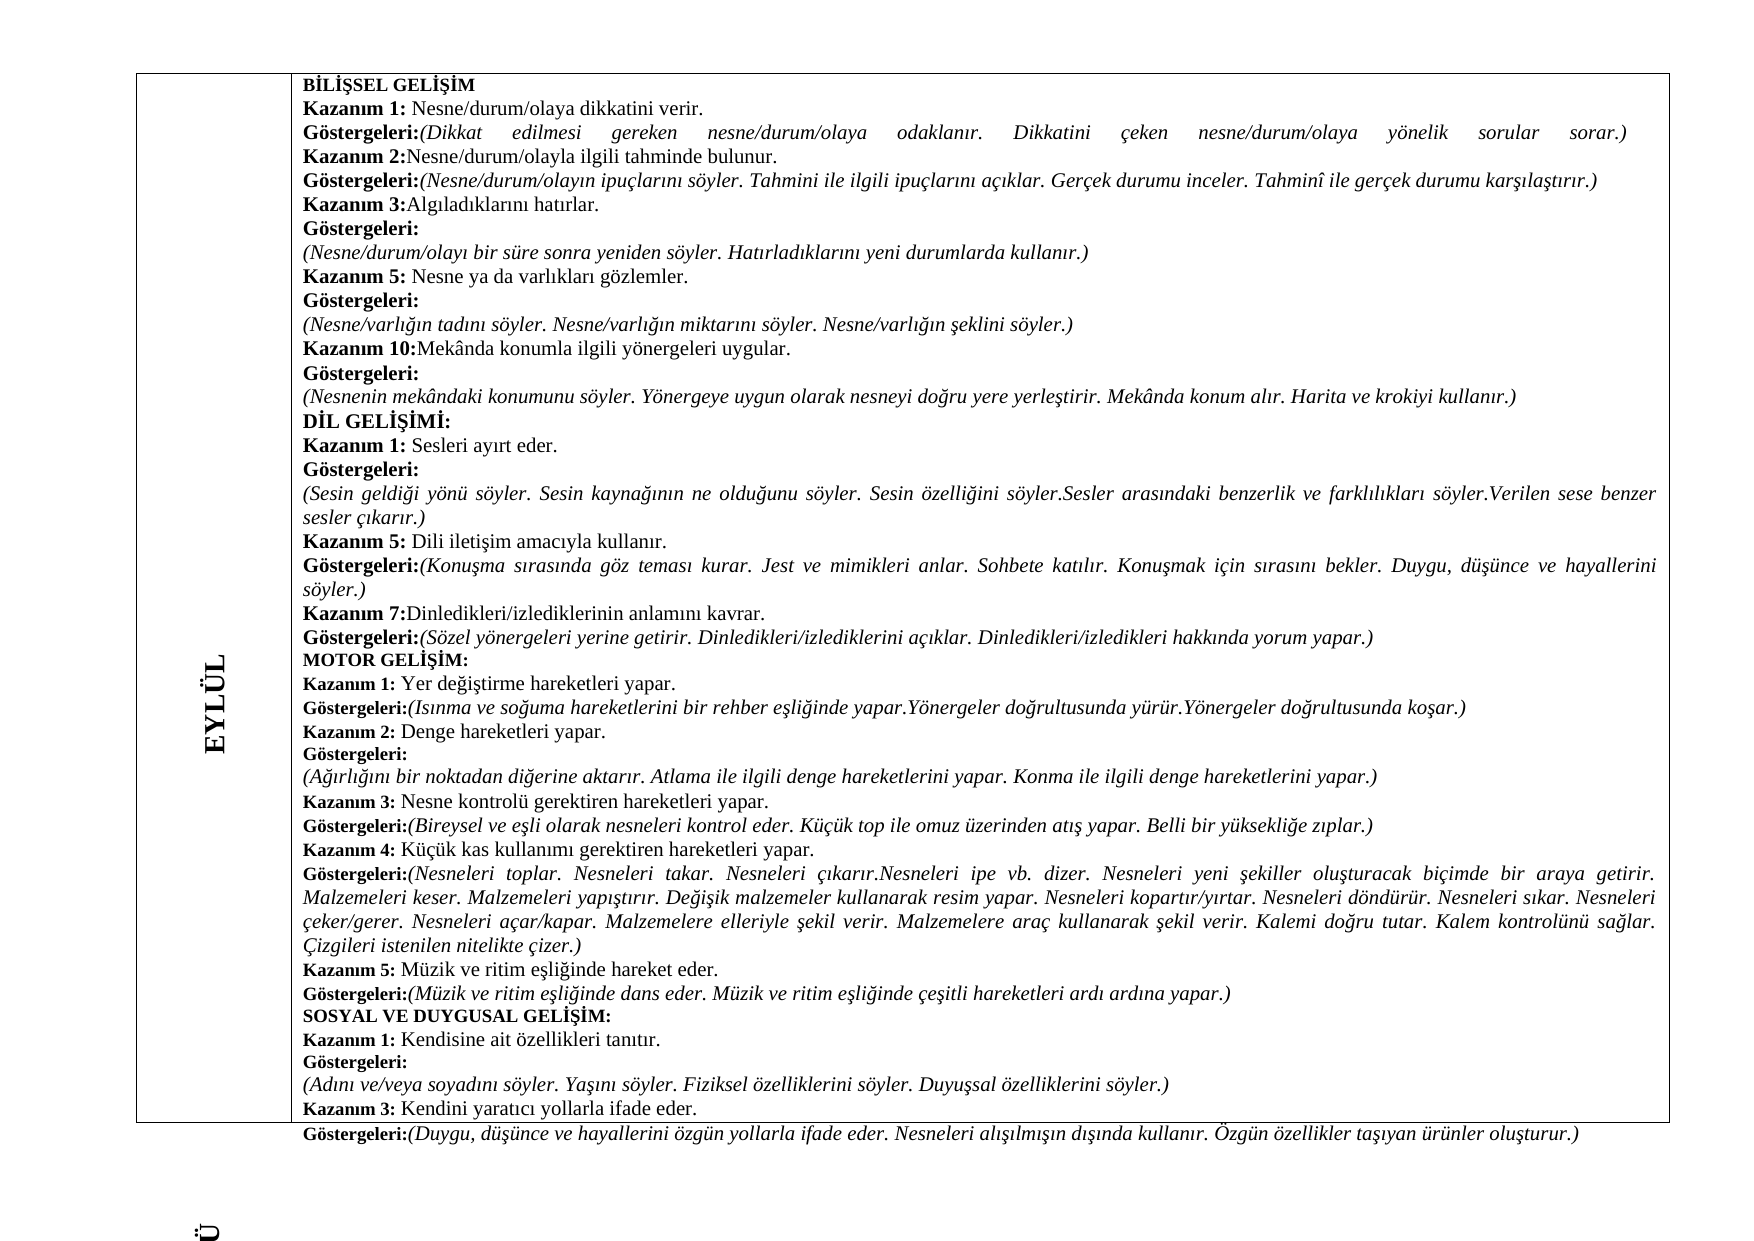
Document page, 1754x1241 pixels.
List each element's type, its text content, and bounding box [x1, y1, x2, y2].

table_cell EYLÜL [137, 74, 291, 1122]
table_header KAZANIMLAR VE GÖSTERGELERİ BİLİŞSEL GELİŞİM Kazanım 1: Nesne/durum/olaya dikkatini verir. Göstergeleri:(Dikkat edilmesi gereken nesne/durum/olaya odaklanır. Dikkatini çeken nesne/durum/olaya yönelik sorular sorar.) Kazanım 2:Nesne/durum/olayla ilgili tahminde bulunur. Göstergeleri:(Nesne/durum/olayın ipuçlarını söyler. Tahmini ile ilgili ipuçlarını açıklar. Gerçek durumu inceler. Tahminî ile gerçek durumu karşılaştırır.) Kazanım 3:Algıladıklarını hatırlar. Göstergeleri: (Nesne/durum/olayı bir süre sonra yeniden söyler. Hatırladıklarını yeni durumlarda kullanır.) Kazanım 5: Nesne ya da varlıkları gözlemler. Göstergeleri: (Nesne/varlığın tadını söyler. Nesne/varlığın miktarını söyler. Nesne/varlığın şeklini söyler.) Kazanım 10:Mekânda konumla ilgili yönergeleri uygular. Göstergeleri: (Nesnenin mekândaki konumunu söyler. Yönergeye uygun olarak nesneyi doğru yere yerleştirir. Mekânda konum alır. Harita ve krokiyi kullanır.) DİL GELİŞİMİ: Kazanım 1: Sesleri ayırt eder. Göstergeleri: (Sesin geldiği yönü söyler. Sesin kaynağının ne olduğunu söyler. Sesin özelliğini söyler.Sesler arasındaki benzerlik ve farklılıkları söyler.Verilen sese benzer sesler çıkarır.) Kazanım 5: Dili iletişim amacıyla kullanır. Göstergeleri:(Konuşma sırasında göz teması kurar. Jest ve mimikleri anlar. Sohbete katılır. Konuşmak için sırasını bekler. Duygu, düşünce ve hayallerini söyler.) Kazanım 7:Dinledikleri/izlediklerinin anlamını kavrar. Göstergeleri:(Sözel yönergeleri yerine getirir. Dinledikleri/izlediklerini açıklar. Dinledikleri/izledikleri hakkında yorum yapar.) MOTOR GELİŞİM: Kazanım 1: Yer değiştirme hareketleri yapar. Göstergeleri:(Isınma ve soğuma hareketlerini bir rehber eşliğinde yapar.Yönergeler doğrultusunda yürür.Yönergeler doğrultusunda koşar.) Kazanım 2: Denge hareketleri yapar. Göstergeleri: (Ağırlığını bir noktadan diğerine aktarır. Atlama ile ilgili denge hareketlerini yapar. Konma ile ilgili denge hareketlerini yapar.) Kazanım 3: Nesne kontrolü gerektiren hareketleri yapar. Göstergeleri:(Bireysel ve eşli olarak nesneleri kontrol eder. Küçük top ile omuz üzerinden atış yapar. Belli bir yüksekliğe zıplar.) Kazanım 4: Küçük kas kullanımı gerektiren hareketleri yapar. Göstergeleri:(Nesneleri toplar. Nesneleri takar. Nesneleri çıkarır.Nesneleri ipe vb. dizer. Nesneleri yeni şekiller oluşturacak biçimde bir araya getirir. Malzemeleri keser. Malzemeleri yapıştırır. Değişik malzemeler kullanarak resim yapar. Nesneleri kopartır/yırtar. Nesneleri döndürür. Nesneleri sıkar. Nesneleri çeker/gerer. Nesneleri açar/kapar. Malzemelere elleriyle şekil verir. Malzemelere araç kullanarak şekil verir. Kalemi doğru tutar. Kalem kontrolünü sağlar. Çizgileri istenilen nitelikte çizer.) Kazanım 5: Müzik ve ritim eşliğinde hareket eder. Göstergeleri:(Müzik ve ritim eşliğinde dans eder. Müzik ve ritim eşliğinde çeşitli hareketleri ardı ardına yapar.) SOSYAL VE DUYGUSAL GELİŞİM: Kazanım 1: Kendisine ait özellikleri tanıtır. Göstergeleri: (Adını ve/veya soyadını söyler. Yaşını söyler. Fiziksel özelliklerini söyler. Duyuşsal özelliklerini söyler.) Kazanım 3: Kendini yaratıcı yollarla ifade eder. Göstergeleri:(Duygu, düşünce ve hayallerini özgün yollarla ifade eder. Nesneleri alışılmışın dışında kullanır. Özgün özellikler taşıyan ürünler oluşturur.) Kazanım 4: Bir olay ya da durumla ilgili olarak başkalarının duygularını açıklar. Göstergeleri:(Başkalarının duygularını söyler. Başkalarının duygularının nedenlerini söyler. Başkalarının duygularının sonuçlarını söyler.) ÖZBAKIM BECERİLERİ: Kazanım 1: Bedeniyle ilgili temizlik kurallarını uygular. Göstergeleri:(Elini/yüzünü yıkar. Tuvalet gereksinimine yönelik işleri yapar.) Kazanım 4: Yeterli ve dengeli beslenir. Göstergeleri:(Yiyecek ve içecekleri yeterli miktarda yer/içer. Sağlığı olumsuz etkileyen yiyecekleri ve içecekleri yemekten/içmekten kaçınır. Beslenme sırasında uygun araç ve gereçleri kullanır.) [292, 74, 1669, 1122]
